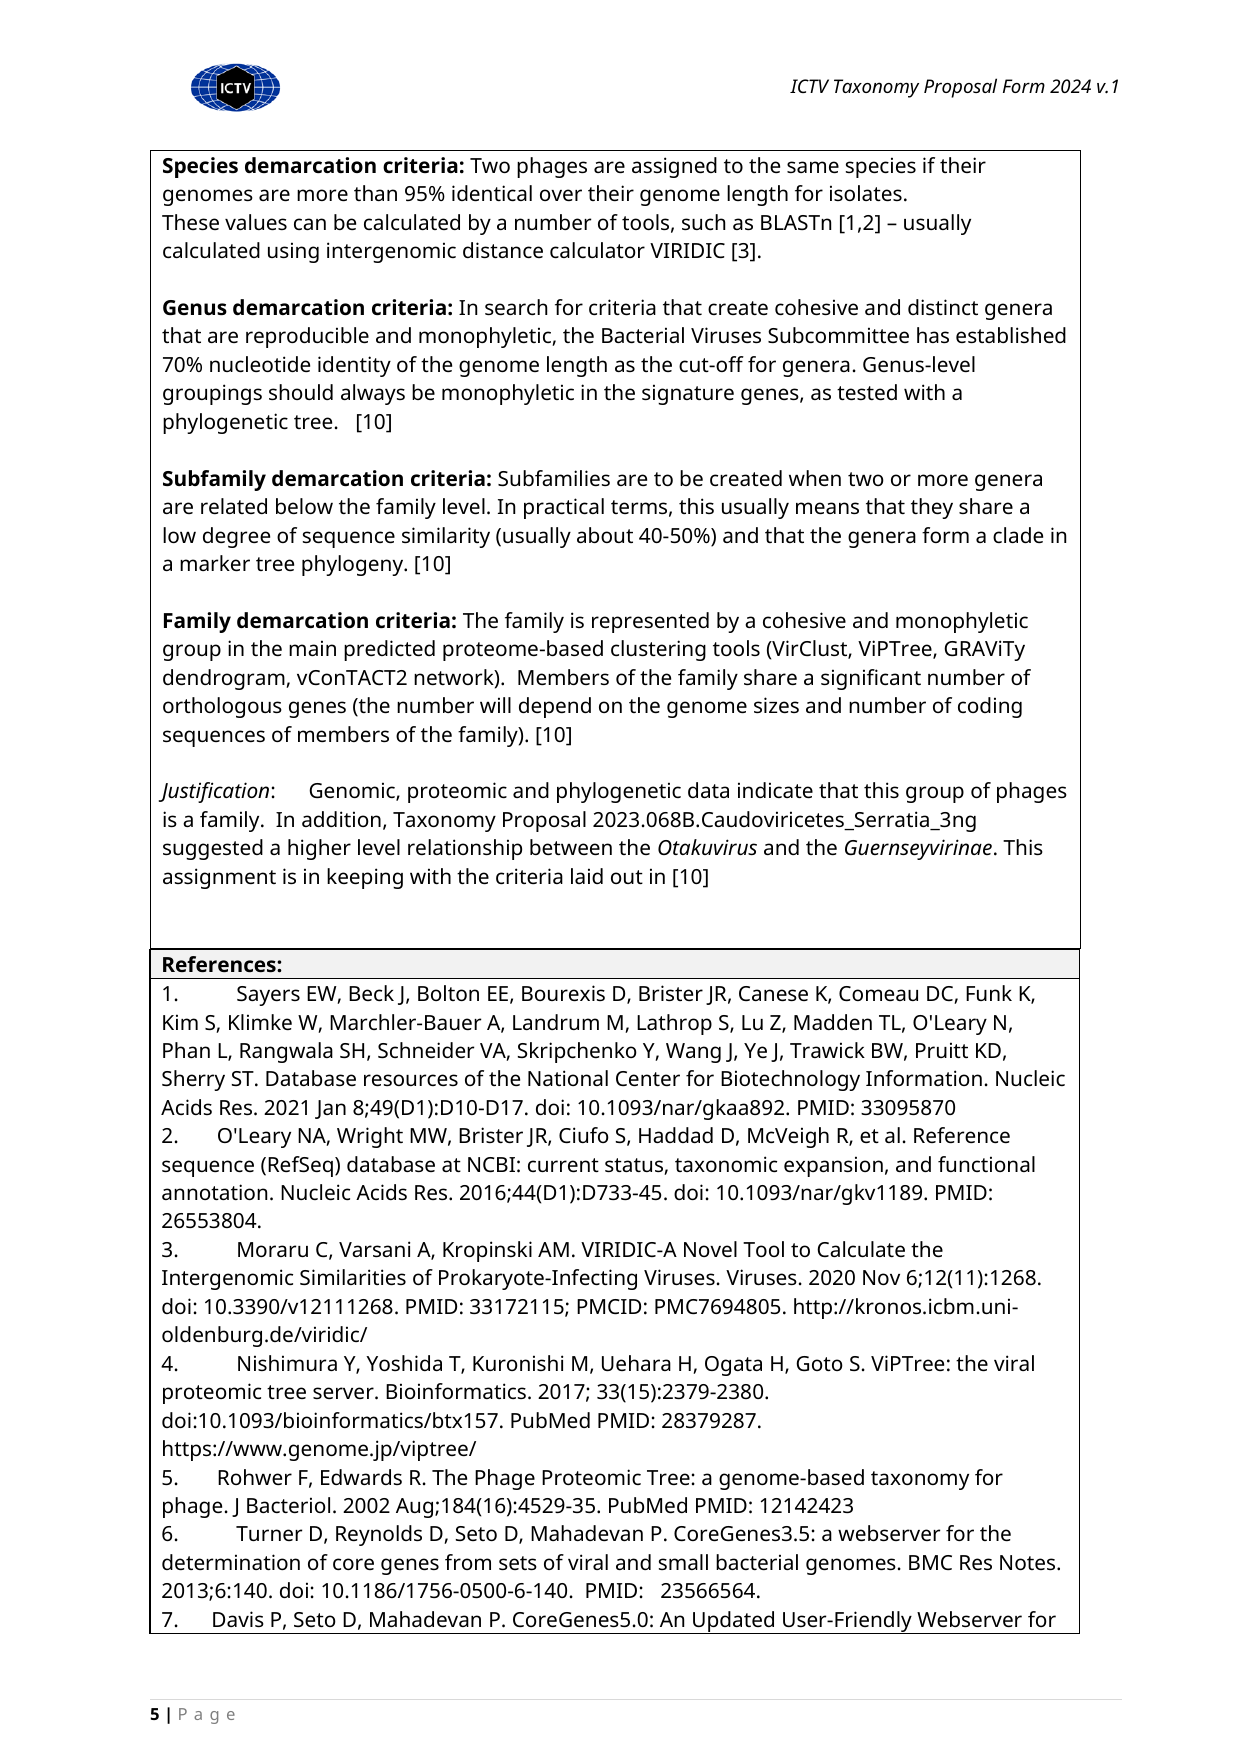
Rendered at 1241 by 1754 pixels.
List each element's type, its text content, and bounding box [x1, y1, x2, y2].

picture [190, 56, 282, 113]
table_header References: [151, 950, 1079, 978]
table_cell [151, 151, 1080, 948]
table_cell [151, 979, 1079, 1633]
